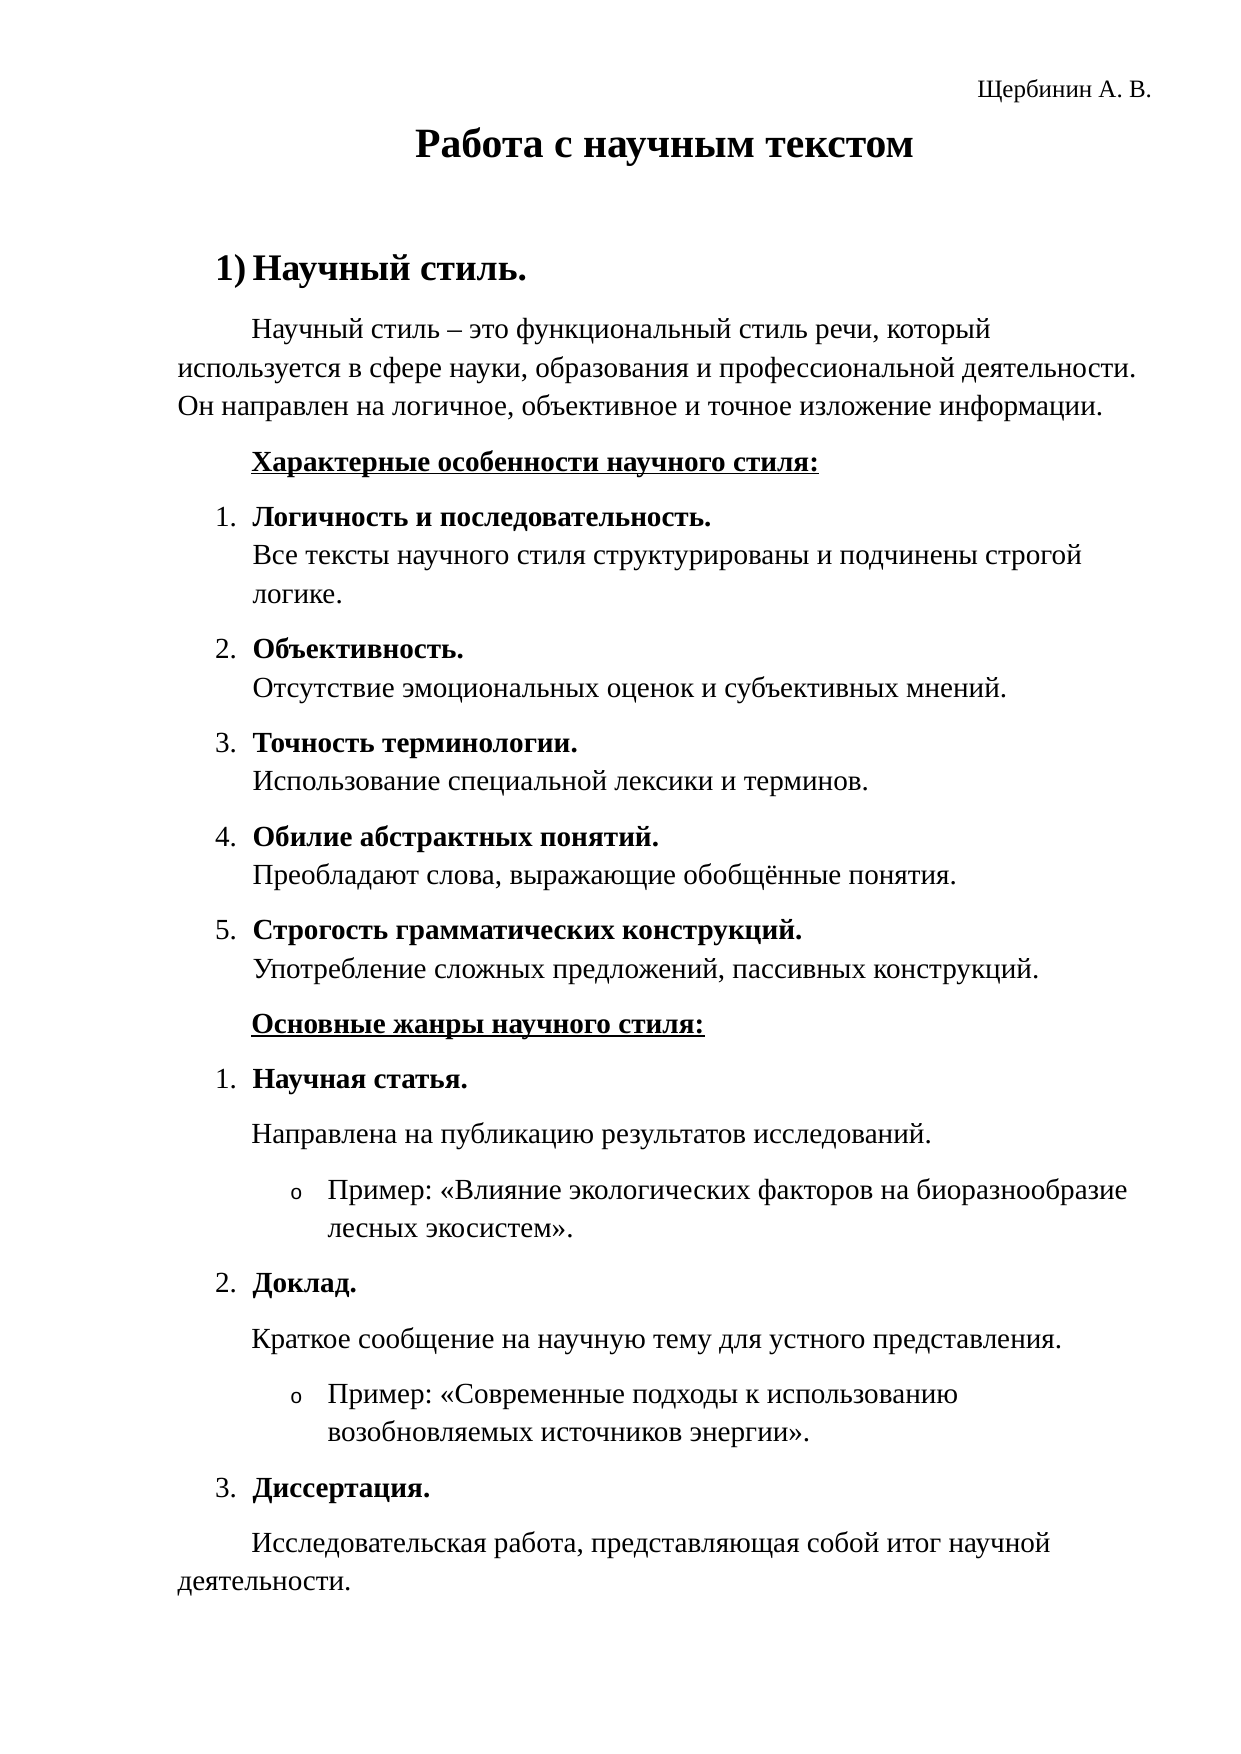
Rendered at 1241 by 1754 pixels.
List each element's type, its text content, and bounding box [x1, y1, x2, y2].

text Краткое сообщение на научную тему для устного представления. [177, 1321, 1152, 1354]
text Основные жанры научного стиля: [177, 1006, 1152, 1040]
list Пример: «Современные подходы к использованию возобновляемых источников энергии». [290, 1376, 1152, 1448]
text Направлена на публикацию результатов исследований. [177, 1117, 1152, 1150]
list Диссертация. [215, 1470, 1152, 1503]
text Научный стиль – это функциональный стиль речи, который используется в сфере науки, образования и профессиональной деятельности. Он направлен на логичное, объективное и точное изложение информации. [177, 311, 1152, 422]
text Работа с научным текстом [177, 118, 1152, 166]
list Точность терминологии. Использование специальной лексики и терминов. [215, 725, 1152, 797]
list Логичность и последовательность. Все тексты научного стиля структурированы и подчинены строгой логике. [215, 499, 1152, 609]
list Обилие абстрактных понятий. Преобладают слова, выражающие обобщённые понятия. [215, 819, 1152, 891]
list Пример: «Влияние экологических факторов на биоразнообразие лесных экосистем». [290, 1172, 1152, 1244]
text Исследовательская работа, представляющая собой итог научной деятельности. [177, 1525, 1152, 1597]
text Характерные особенности научного стиля: [177, 444, 1152, 477]
list Научная статья. [215, 1061, 1152, 1095]
list Строгость грамматических конструкций. Употребление сложных предложений, пассивных конструкций. [215, 912, 1152, 984]
list Объективность. Отсутствие эмоциональных оценок и субъективных мнений. [215, 631, 1152, 703]
list Доклад. [215, 1266, 1152, 1299]
list Научный стиль. [215, 245, 1152, 288]
